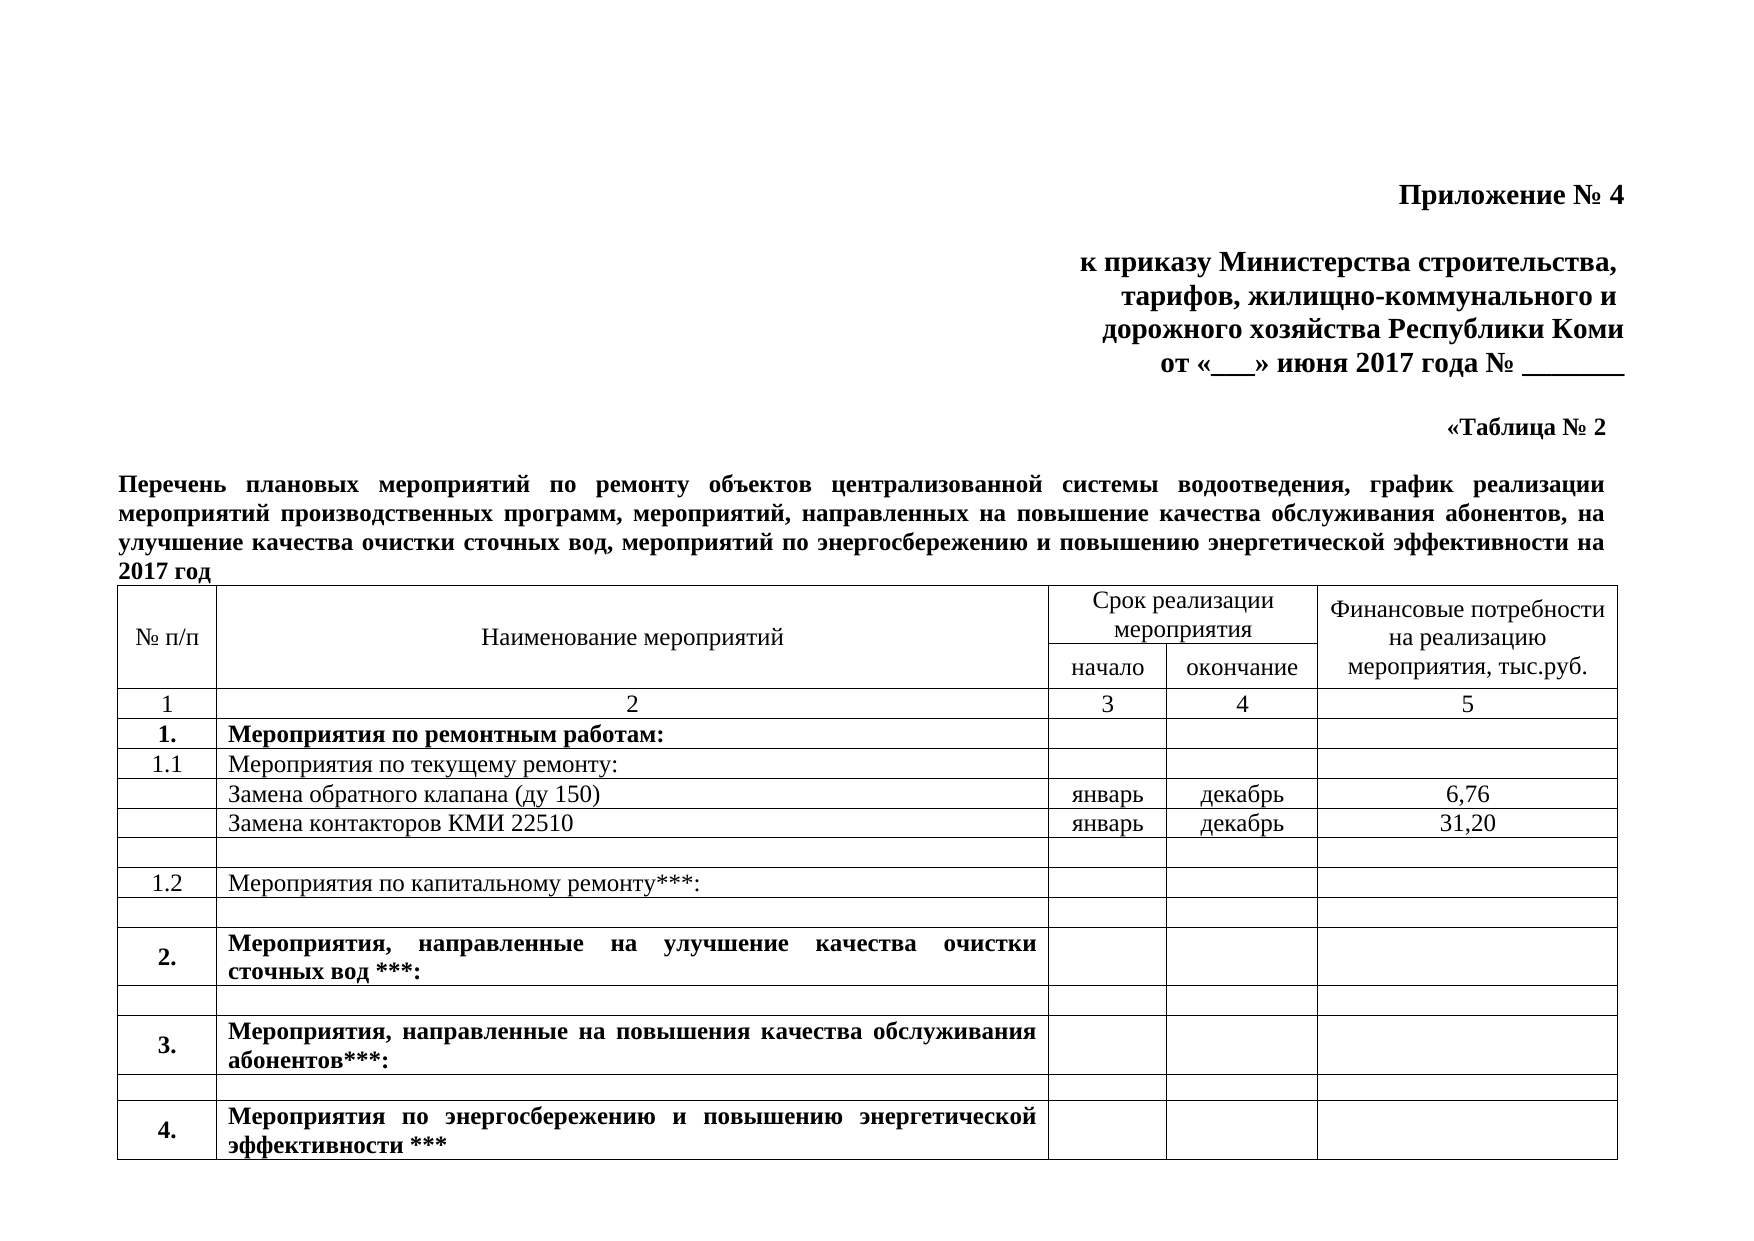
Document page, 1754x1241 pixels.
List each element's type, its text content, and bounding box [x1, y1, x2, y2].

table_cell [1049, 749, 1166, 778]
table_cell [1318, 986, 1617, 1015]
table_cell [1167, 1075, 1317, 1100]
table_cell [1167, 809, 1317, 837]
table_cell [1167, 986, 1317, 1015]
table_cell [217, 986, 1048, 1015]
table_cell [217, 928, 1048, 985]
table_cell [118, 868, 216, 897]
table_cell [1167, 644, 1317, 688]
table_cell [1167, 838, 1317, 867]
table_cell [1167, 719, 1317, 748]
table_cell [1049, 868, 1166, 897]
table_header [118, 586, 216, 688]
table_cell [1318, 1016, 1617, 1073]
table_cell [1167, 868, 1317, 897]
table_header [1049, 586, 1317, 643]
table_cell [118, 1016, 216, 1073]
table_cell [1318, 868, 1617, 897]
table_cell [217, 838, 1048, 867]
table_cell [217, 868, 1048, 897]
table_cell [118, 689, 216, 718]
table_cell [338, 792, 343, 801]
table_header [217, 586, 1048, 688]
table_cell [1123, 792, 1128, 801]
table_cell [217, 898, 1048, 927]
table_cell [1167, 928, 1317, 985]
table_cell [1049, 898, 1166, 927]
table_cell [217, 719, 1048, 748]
text Перечень плановых мероприятий по ремонту объектов централизованной системы водоотведения, график реализации мероприятий производственных программ, мероприятий, направленных на повышение качества обслуживания абонентов, на улучшение качества очистки сточных вод, мероприятий по энергосбережению и повышению энергетической эффективности на 2017 год [118, 469, 1606, 584]
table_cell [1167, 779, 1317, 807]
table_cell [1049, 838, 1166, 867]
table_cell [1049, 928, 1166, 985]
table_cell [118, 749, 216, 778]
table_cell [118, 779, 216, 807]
text «Таблица № 2 [118, 412, 1606, 441]
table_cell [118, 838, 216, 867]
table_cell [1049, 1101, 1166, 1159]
text к приказу Министерства строительства, тарифов, жилищно-коммунального и дорожного хозяйства Республики Коми [118, 244, 1624, 345]
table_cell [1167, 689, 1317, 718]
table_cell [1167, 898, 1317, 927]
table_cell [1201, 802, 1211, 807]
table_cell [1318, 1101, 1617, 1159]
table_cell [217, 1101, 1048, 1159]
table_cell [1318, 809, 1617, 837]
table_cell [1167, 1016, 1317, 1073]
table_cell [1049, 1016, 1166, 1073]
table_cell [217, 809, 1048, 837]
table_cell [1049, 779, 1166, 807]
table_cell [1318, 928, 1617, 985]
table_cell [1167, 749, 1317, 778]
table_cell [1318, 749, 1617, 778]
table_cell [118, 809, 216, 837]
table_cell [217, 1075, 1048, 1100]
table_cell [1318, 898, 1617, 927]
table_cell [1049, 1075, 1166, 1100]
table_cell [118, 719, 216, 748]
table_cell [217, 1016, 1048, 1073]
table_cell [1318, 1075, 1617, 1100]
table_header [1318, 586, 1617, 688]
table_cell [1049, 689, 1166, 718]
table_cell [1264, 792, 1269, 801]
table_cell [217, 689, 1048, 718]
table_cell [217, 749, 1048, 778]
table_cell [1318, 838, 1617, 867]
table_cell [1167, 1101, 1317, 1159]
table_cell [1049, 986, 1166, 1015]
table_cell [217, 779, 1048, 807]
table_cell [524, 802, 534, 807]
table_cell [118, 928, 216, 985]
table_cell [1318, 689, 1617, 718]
text от «___» июня 2017 года № _______ [118, 345, 1624, 378]
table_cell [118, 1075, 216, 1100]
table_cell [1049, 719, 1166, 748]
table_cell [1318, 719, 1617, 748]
text Приложение № 4 [118, 177, 1624, 211]
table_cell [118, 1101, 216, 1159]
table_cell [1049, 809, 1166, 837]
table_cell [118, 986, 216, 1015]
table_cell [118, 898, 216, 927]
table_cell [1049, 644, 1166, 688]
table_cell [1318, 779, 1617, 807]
